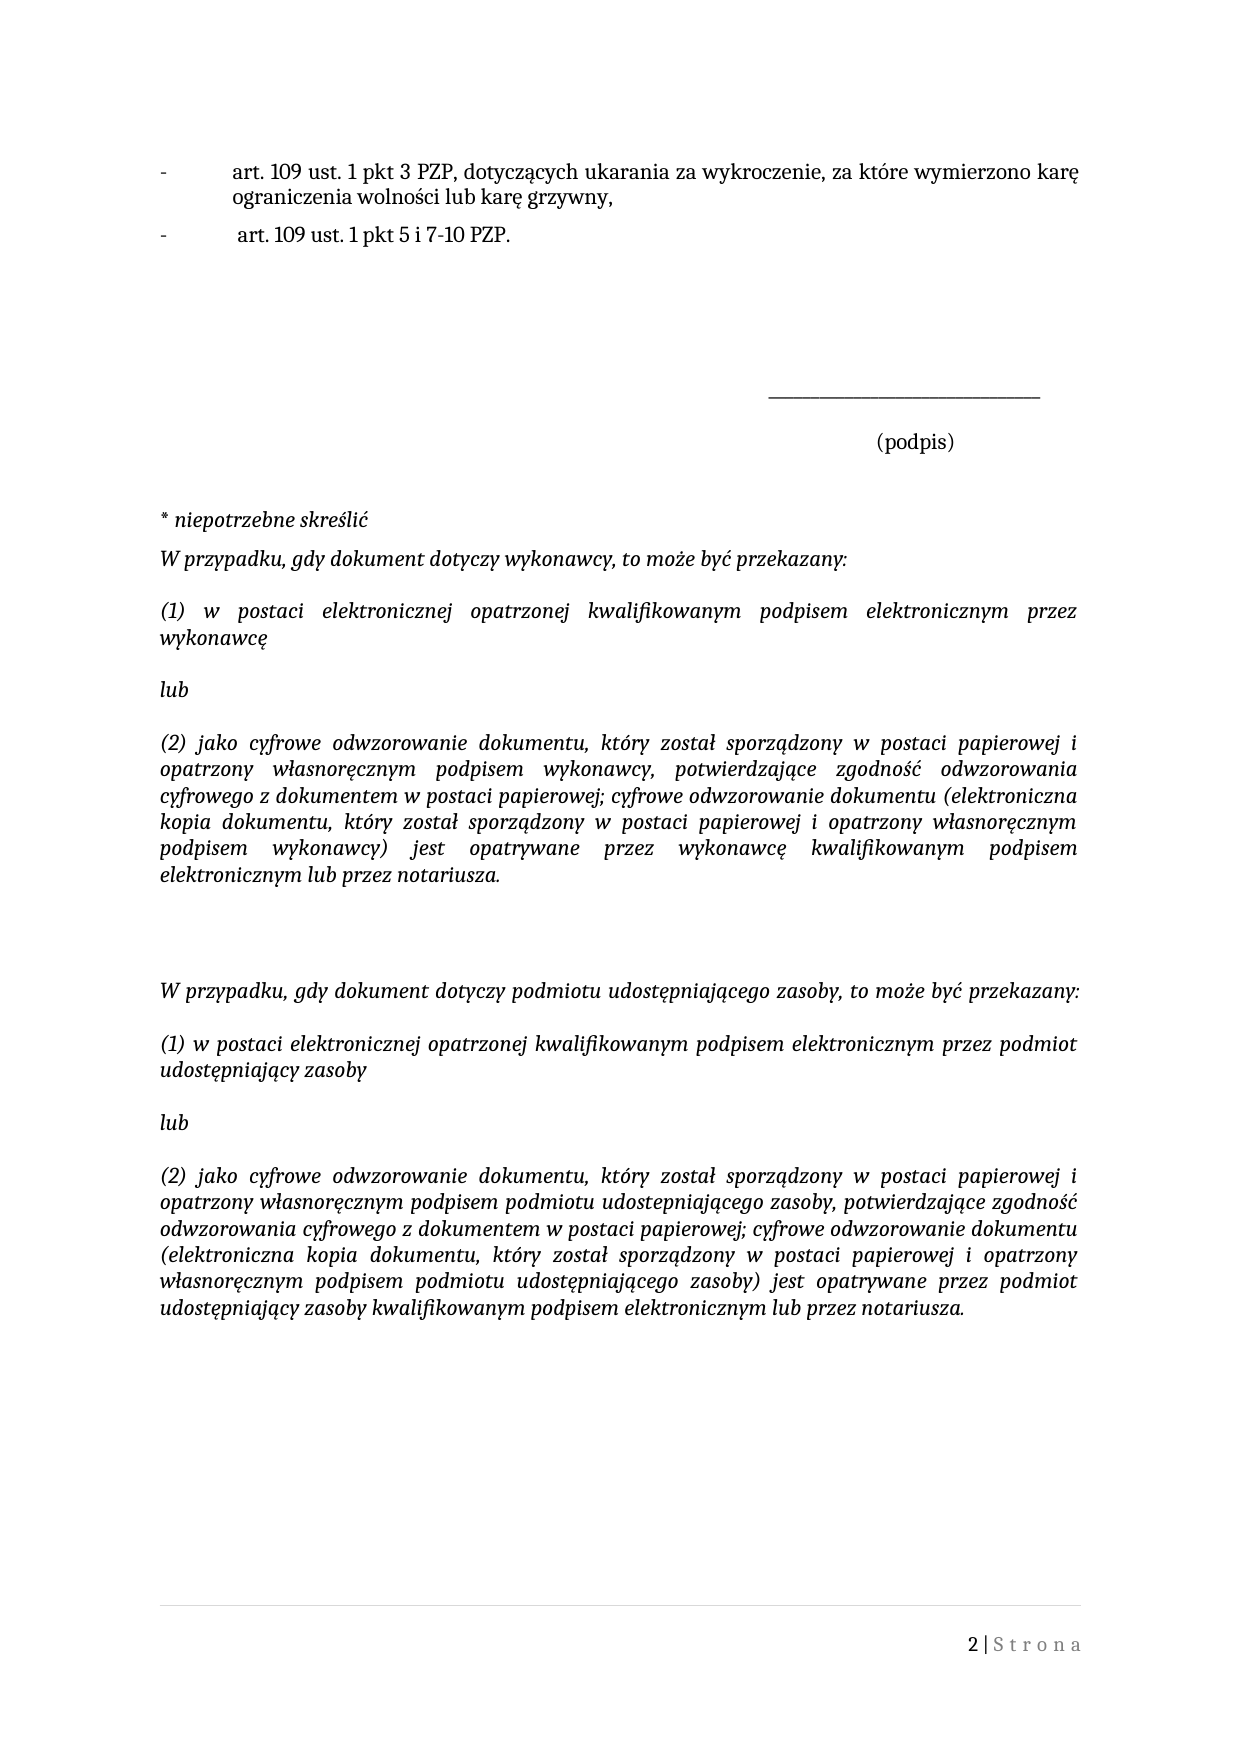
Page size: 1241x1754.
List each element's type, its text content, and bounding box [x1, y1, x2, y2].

text * niepotrzebne skreślić [159, 506, 1081, 533]
text - art. 109 ust. 1 pkt 3 PZP, dotyczących ukarania za wykroczenie, za które wymierzono karę ograniczenia wolności lub karę grzywny, [159, 159, 1081, 209]
text - art. 109 ust. 1 pkt 5 i 7-10 PZP. [159, 222, 1081, 247]
text ________________________________ (podpis) [750, 376, 1081, 455]
text W przypadku, gdy dokument dotyczy podmiotu udostępniającego zasoby, to może być przekazany: (1) w postaci elektronicznej opatrzonej kwalifikowanym podpisem elektronicznym przez podmiot udostępniający zasoby lub (2) jako cyfrowe odwzorowanie dokumentu, który został sporządzony w postaci papierowej i opatrzony własnoręcznym podpisem podmiotu udostepniającego zasoby, potwierdzające zgodność odwzorowania cyfrowego z dokumentem w postaci papierowej; cyfrowe odwzorowanie dokumentu (elektroniczna kopia dokumentu, który został sporządzony w postaci papierowej i opatrzony własnoręcznym podpisem podmiotu udostępniającego zasoby) jest opatrywane przez podmiot udostępniający zasoby kwalifikowanym podpisem elektronicznym lub przez notariusza. [159, 978, 1081, 1321]
text W przypadku, gdy dokument dotyczy wykonawcy, to może być przekazany: (1) w postaci elektronicznej opatrzonej kwalifikowanym podpisem elektronicznym przez wykonawcę lub (2) jako cyfrowe odwzorowanie dokumentu, który został sporządzony w postaci papierowej i opatrzony własnoręcznym podpisem wykonawcy, potwierdzające zgodność odwzorowania cyfrowego z dokumentem w postaci papierowej; cyfrowe odwzorowanie dokumentu (elektroniczna kopia dokumentu, który został sporządzony w postaci papierowej i opatrzony własnoręcznym podpisem wykonawcy) jest opatrywane przez wykonawcę kwalifikowanym podpisem elektronicznym lub przez notariusza. [159, 545, 1081, 888]
